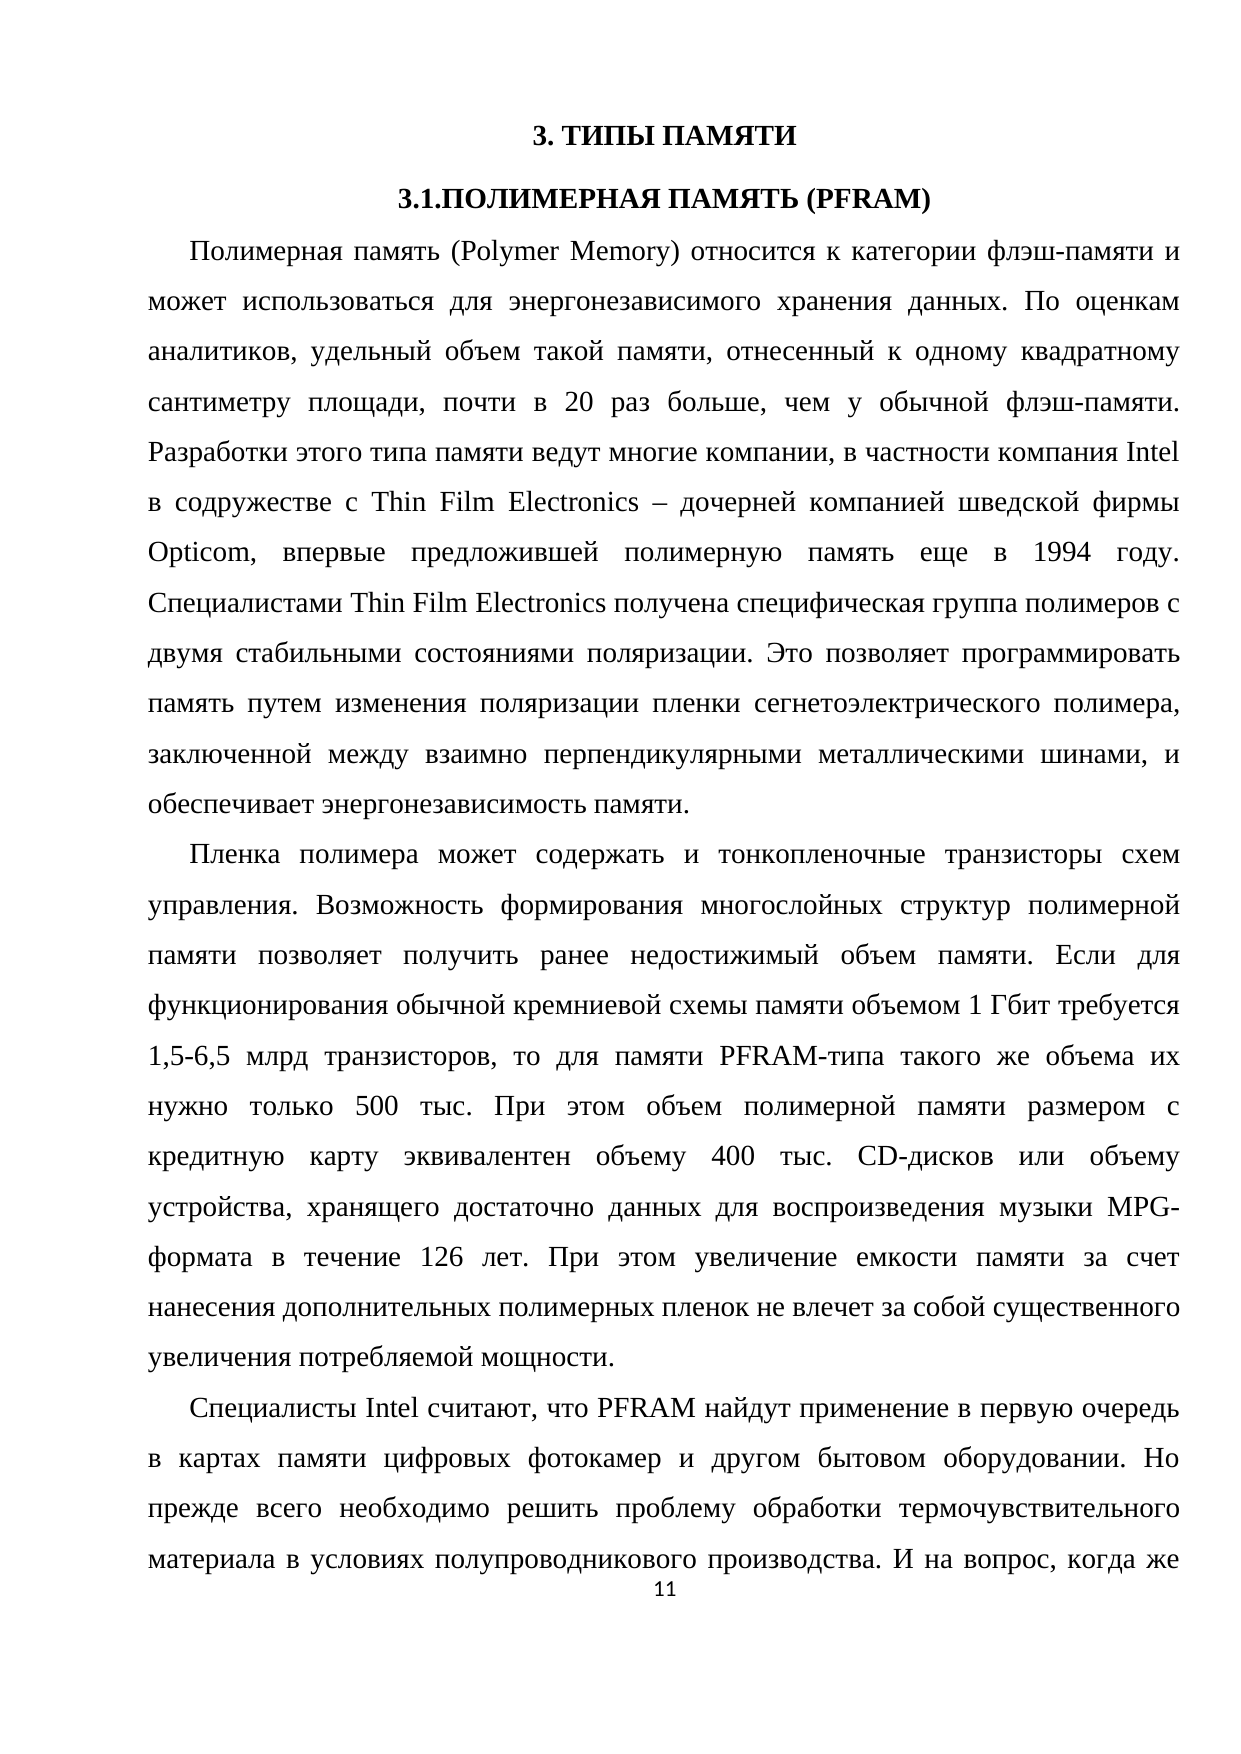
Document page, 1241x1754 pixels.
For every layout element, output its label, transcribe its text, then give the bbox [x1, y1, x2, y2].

text Полимерная память (Polymer Memory) относится к категории флэш-памяти и может использоваться для энергонезависимого хранения данных. По оценкам аналитиков, удельный объем такой памяти, отнесенный к одному квадратному сантиметру площади, почти в 20 раз больше, чем у обычной флэш-памяти. Разработки этого типа памяти ведут многие компании, в частности компания Intel в содружестве с Thin Film Electronics – дочерней компанией шведской фирмы Opticom, впервые предложившей полимерную память еще в 1994 году. Специалистами Thin Film Electronics получена специфическая группа полимеров с двумя стабильными состояниями поляризации. Это позволяет программировать память путем изменения поляризации пленки сегнетоэлектрического полимера, заключенной между взаимно перпендикулярными металлическими шинами, и обеспечивает энергонезависимость памяти. [148, 233, 1181, 820]
subtitle 3.1.ПОЛИМЕРНАЯ ПАМЯТЬ (PFRAM) [148, 182, 1181, 215]
text Пленка полимера может содержать и тонкопленочные транзисторы схем управления. Возможность формирования многослойных структур полимерной памяти позволяет получить ранее недостижимый объем памяти. Если для функционирования обычной кремниевой схемы памяти объемом 1 Гбит требуется 1,5-6,5 млрд транзисторов, то для памяти PFRAM-типа такого же объема их нужно только 500 тыс. При этом объем полимерной памяти размером с кредитную карту эквивалентен объему 400 тыс. CD-дисков или объему устройства, хранящего достаточно данных для воспроизведения музыки MPG-формата в течение 126 лет. При этом увеличение емкости памяти за счет нанесения дополнительных полимерных пленок не влечет за собой существенного увеличения потребляемой мощности. [148, 836, 1181, 1373]
subtitle 3. ТИПЫ ПАМЯТИ [148, 118, 1181, 152]
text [148, 1390, 1181, 1574]
